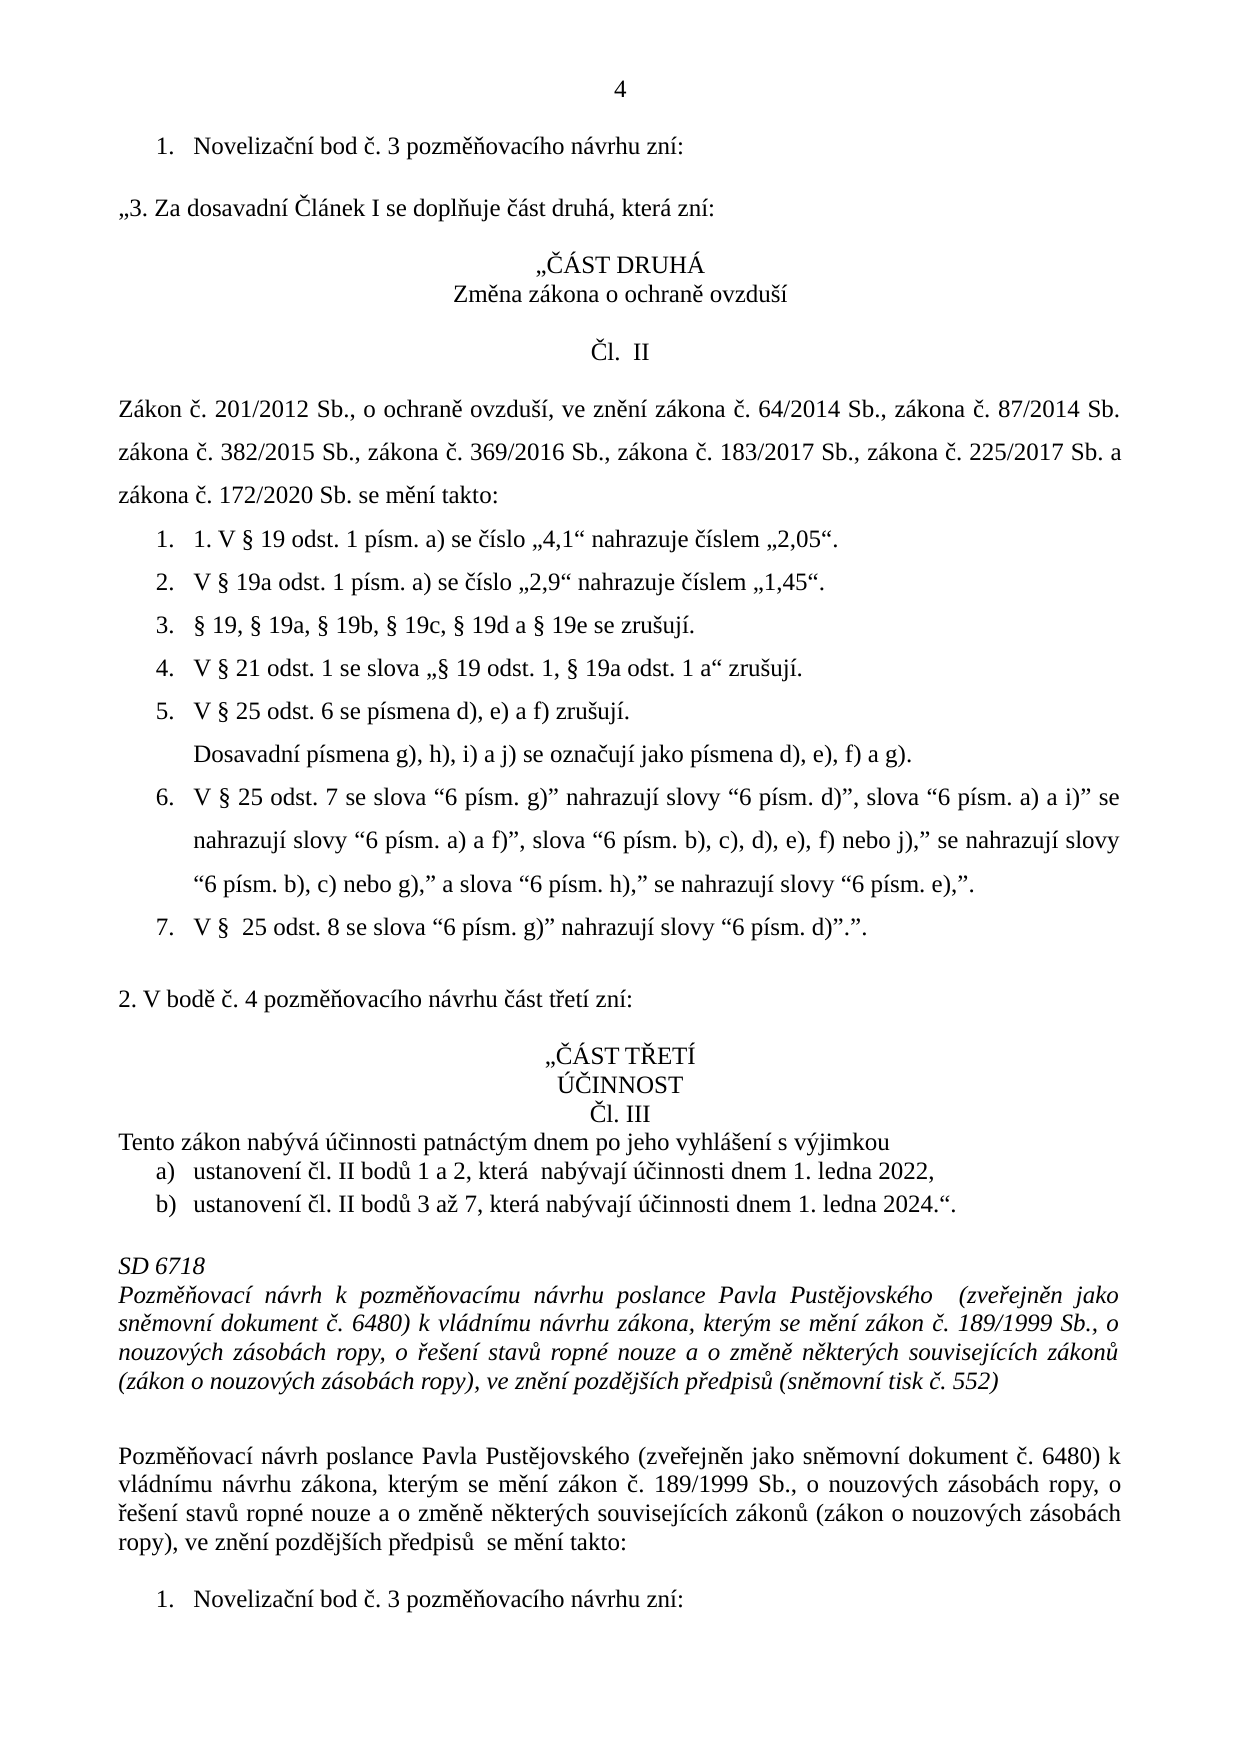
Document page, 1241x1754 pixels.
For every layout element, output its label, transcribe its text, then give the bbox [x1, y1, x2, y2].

text Pozměňovací návrh k pozměňovacímu návrhu poslance Pavla Pustějovského (zveřejněn jako sněmovní dokument č. 6480) k vládnímu návrhu zákona, kterým se mění zákon č. 189/1999 Sb., o nouzových zásobách ropy, o řešení stavů ropné nouze a o změně některých souvisejících zákonů (zákon o nouzových zásobách ropy), ve znění pozdějších předpisů (sněmovní tisk č. 552) [118, 1280, 1122, 1395]
list Novelizační bod č. 3 pozměňovacího návrhu zní: [156, 1584, 1122, 1613]
text Dosavadní písmena g), h), i) a j) se označují jako písmena d), e), f) a g). [193, 739, 1122, 768]
text Tento zákon nabývá účinnosti patnáctým dnem po jeho vyhlášení s výjimkou [118, 1127, 1122, 1156]
list V § 25 odst. 6 se písmena d), e) a f) zrušují. [156, 696, 1122, 725]
text Pozměňovací návrh poslance Pavla Pustějovského (zveřejněn jako sněmovní dokument č. 6480) k vládnímu návrhu zákona, kterým se mění zákon č. 189/1999 Sb., o nouzových zásobách ropy, o řešení stavů ropné nouze a o změně některých souvisejících zákonů (zákon o nouzových zásobách ropy), ve znění pozdějších předpisů se mění takto: [118, 1441, 1122, 1556]
list § 19, § 19a, § 19b, § 19c, § 19d a § 19e se zrušují. [156, 610, 1122, 639]
text 2. V bodě č. 4 pozměňovacího návrhu část třetí zní: [118, 984, 1122, 1012]
text Čl. II [118, 337, 1122, 366]
text Čl. III [118, 1099, 1122, 1127]
text SD 6718 [118, 1251, 1122, 1280]
text „ČÁST DRUHÁ [118, 251, 1122, 279]
text „ČÁST TŘETÍ [118, 1041, 1122, 1070]
text „3. Za dosavadní Článek I se doplňuje část druhá, která zní: [118, 193, 1122, 222]
list V § 19a odst. 1 písm. a) se číslo „2,9“ nahrazuje číslem „1,45“. [156, 567, 1122, 596]
list V § 25 odst. 8 se slova “6 písm. g)” nahrazují slovy “6 písm. d)”.”. [156, 912, 1122, 941]
text Změna zákona o ochraně ovzduší [118, 279, 1122, 308]
list ustanovení čl. II bodů 3 až 7, která nabývají účinnosti dnem 1. ledna 2024.“. [156, 1189, 1122, 1218]
text ÚČINNOST [118, 1070, 1122, 1099]
list V § 21 odst. 1 se slova „§ 19 odst. 1, § 19a odst. 1 a“ zrušují. [156, 653, 1122, 682]
list 1. V § 19 odst. 1 písm. a) se číslo „4,1“ nahrazuje číslem „2,05“. [156, 524, 1122, 552]
list V § 25 odst. 7 se slova “6 písm. g)” nahrazují slovy “6 písm. d)”, slova “6 písm. a) a i)” se nahrazují slovy “6 písm. a) a f)”, slova “6 písm. b), c), d), e), f) nebo j),” se nahrazují slovy “6 písm. b), c) nebo g),” a slova “6 písm. h),” se nahrazují slovy “6 písm. e),”. [156, 782, 1122, 897]
list ustanovení čl. II bodů 1 a 2, která nabývají účinnosti dnem 1. ledna 2022, [156, 1156, 1122, 1185]
text Zákon č. 201/2012 Sb., o ochraně ovzduší, ve znění zákona č. 64/2014 Sb., zákona č. 87/2014 Sb. zákona č. 382/2015 Sb., zákona č. 369/2016 Sb., zákona č. 183/2017 Sb., zákona č. 225/2017 Sb. a zákona č. 172/2020 Sb. se mění takto: [118, 394, 1122, 509]
list Novelizační bod č. 3 pozměňovacího návrhu zní: [156, 131, 1122, 160]
